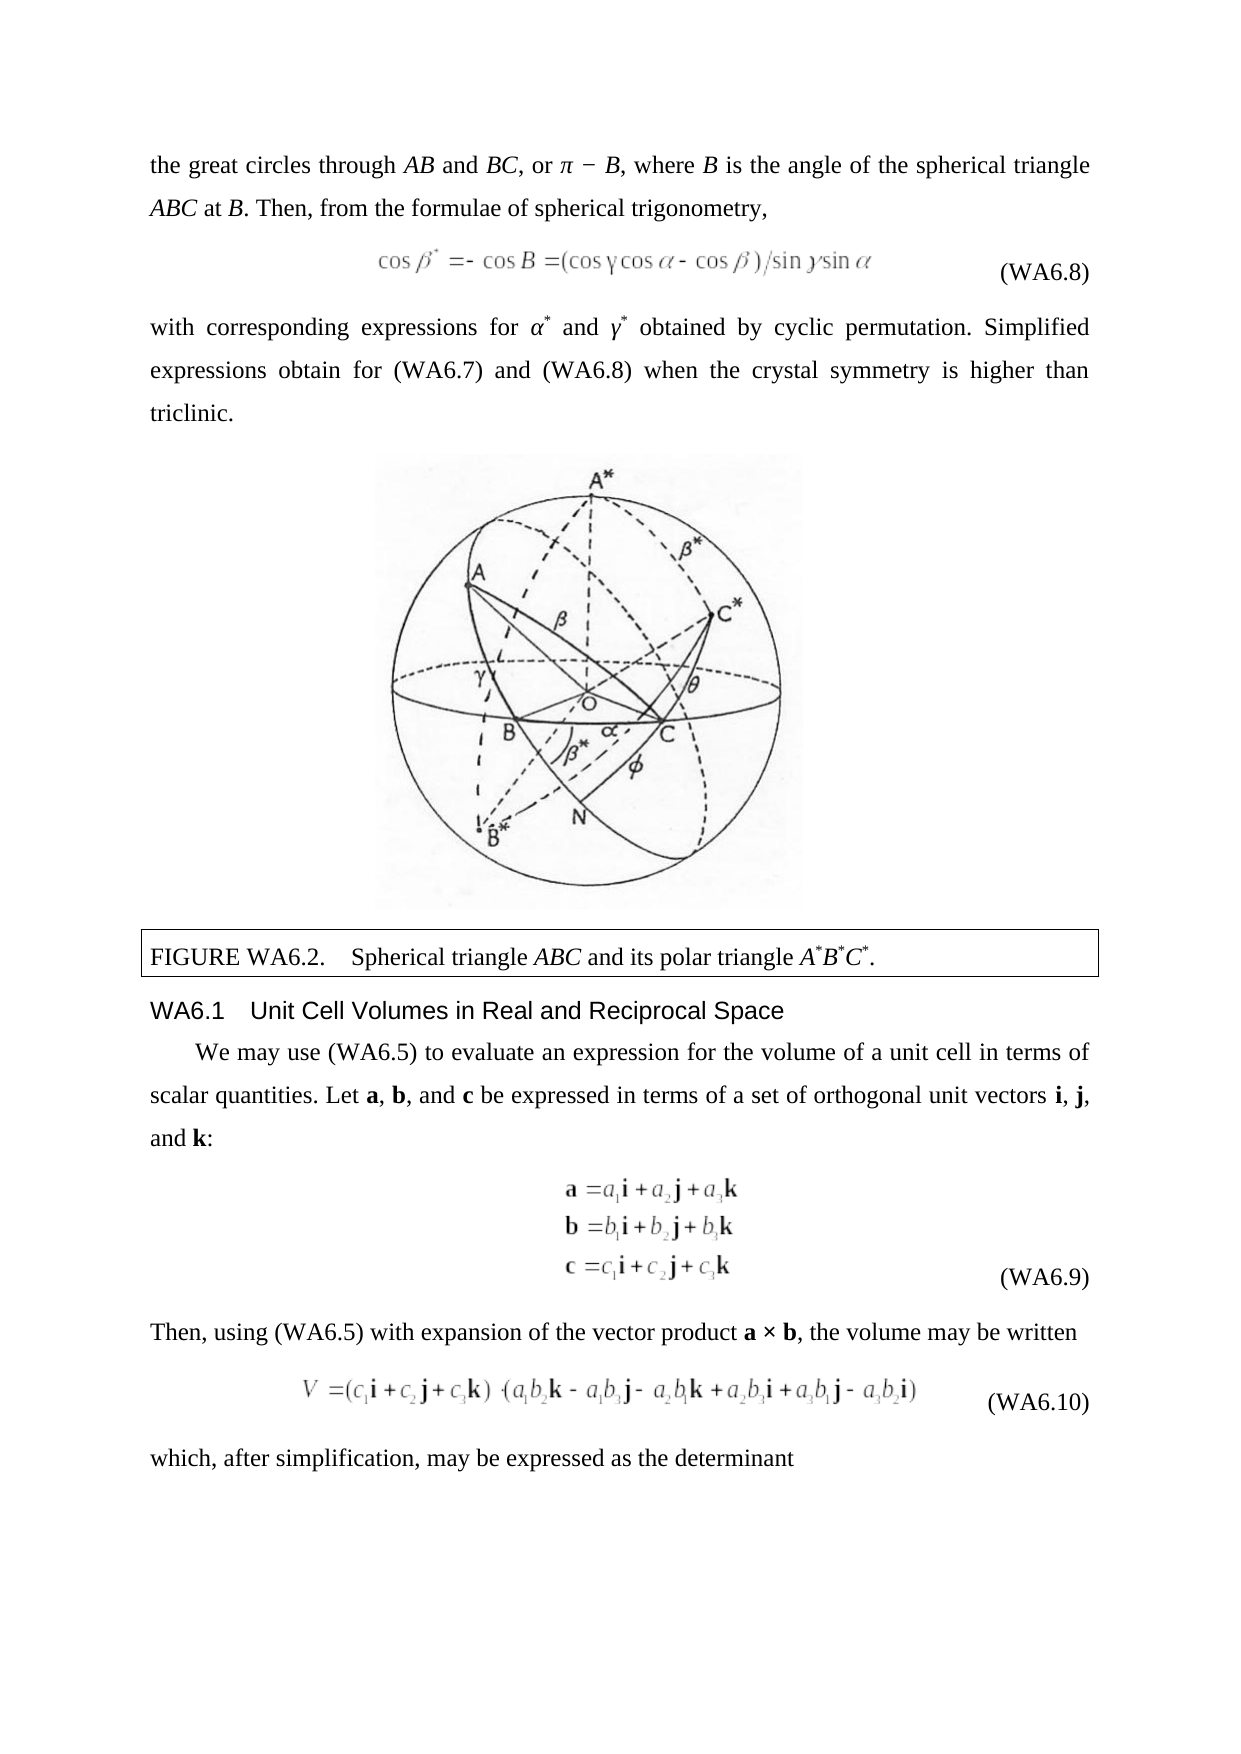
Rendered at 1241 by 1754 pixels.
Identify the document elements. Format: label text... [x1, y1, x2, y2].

text FIGURE WA6.2. Spherical triangle ABC and its polar triangle A*B*C*. [142, 930, 1098, 976]
text WA6.1 Unit Cell Volumes in Real and Reciprocal Space [150, 996, 1090, 1024]
text We may use (WA6.5) to evaluate an expression for volume of a unit cell in terms of scalar quantities. Let a, b, and c be expressed in terms of a set of orthogonal unit vectors i, j, and k: [150, 1037, 1090, 1152]
text (WA6.8) [150, 242, 1090, 285]
text (WA6.9) [150, 1172, 1090, 1290]
text which, after simplification, may be expressed as the determinant [150, 1443, 1090, 1471]
text with corresponding expressions for α* and γ* obtained by cyclic permutation. Simplified expressions obtain for (WA6.7) and (WA6.8) when crystal symmetry is higher than triclinic. [150, 312, 1090, 427]
text (WA6.10) [150, 1373, 1090, 1416]
text Then, using (WA6.5) with expansion of vector product a × b, volume may be written [150, 1317, 1090, 1346]
picture [375, 454, 804, 909]
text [150, 150, 1090, 222]
